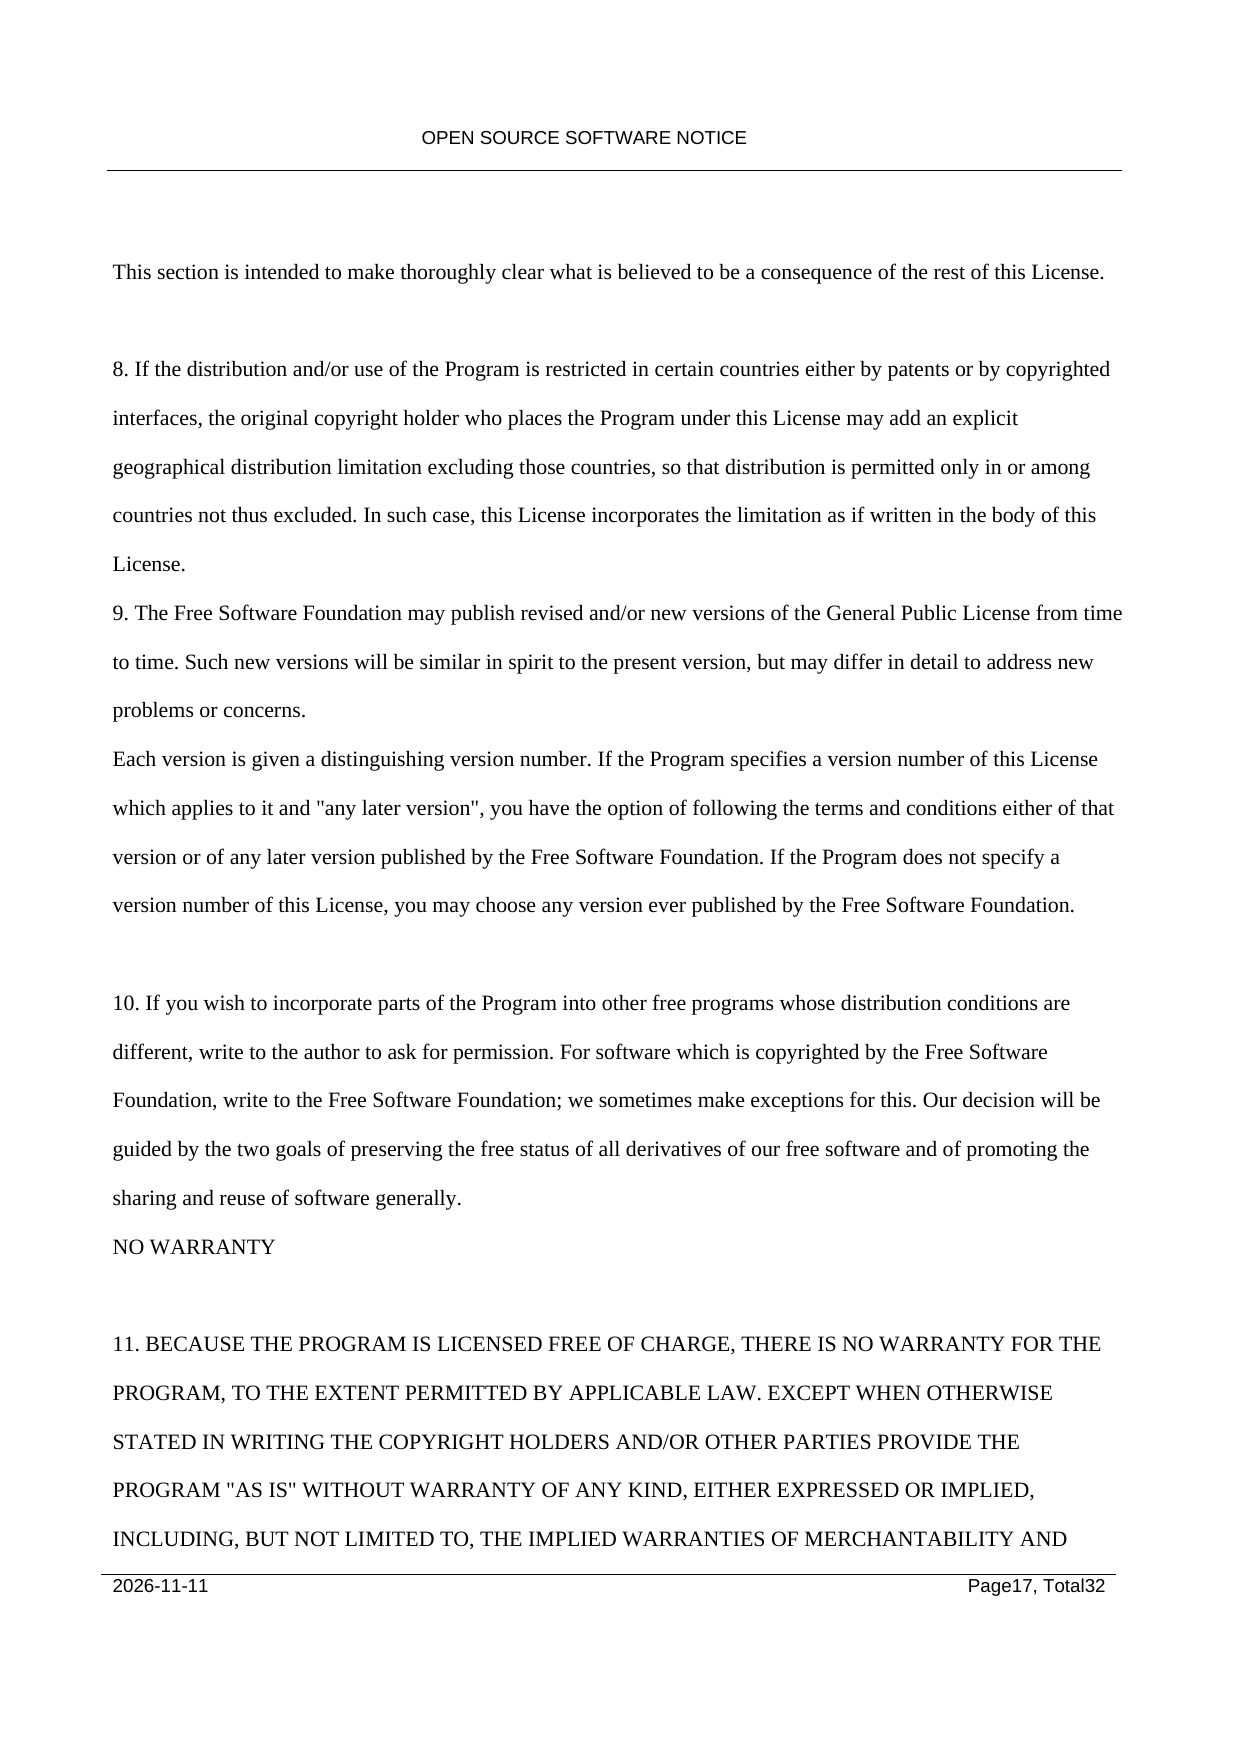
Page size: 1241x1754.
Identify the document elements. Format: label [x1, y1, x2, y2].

text [112, 206, 1128, 1555]
